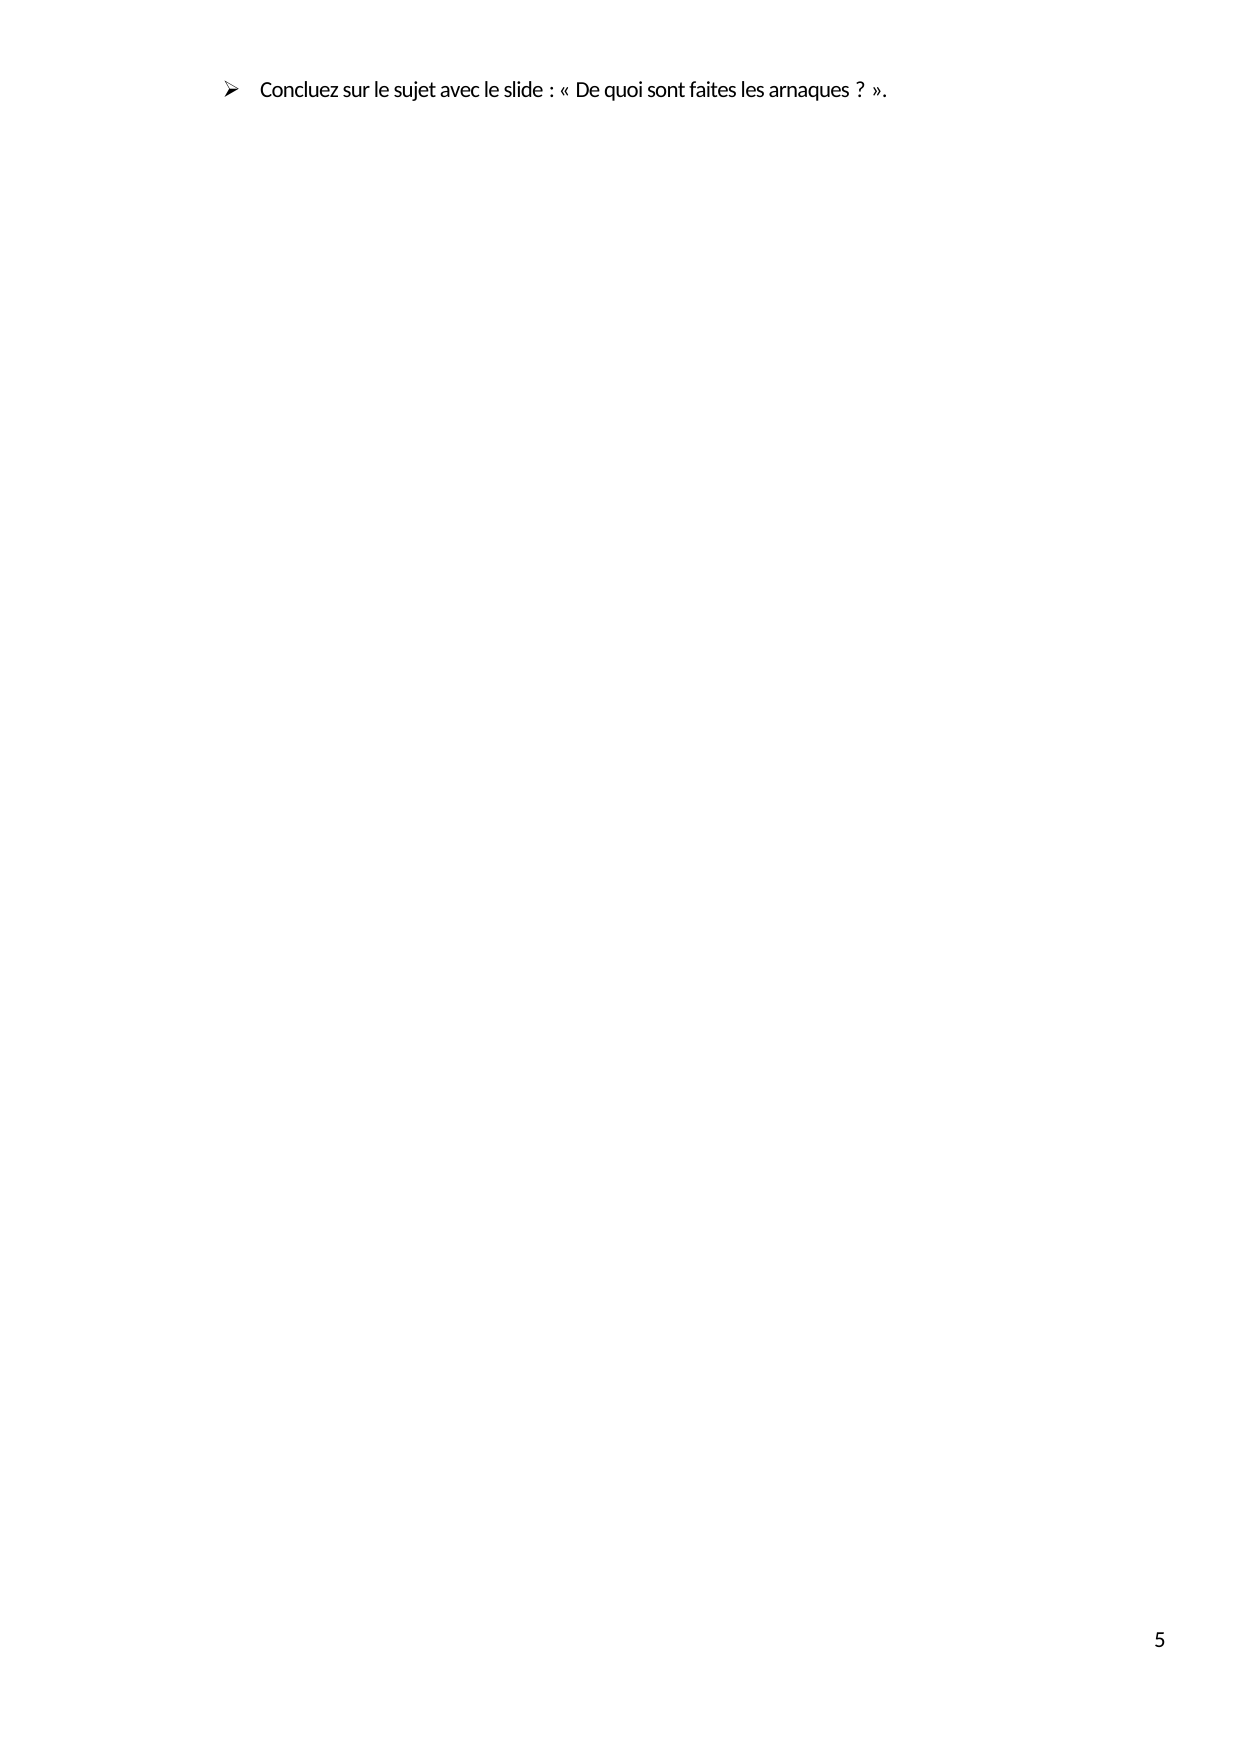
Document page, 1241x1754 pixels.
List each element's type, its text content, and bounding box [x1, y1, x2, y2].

list Concluez sur le sujet avec le slide : « De quoi sont faites les arnaques ? ». [222, 75, 1165, 103]
